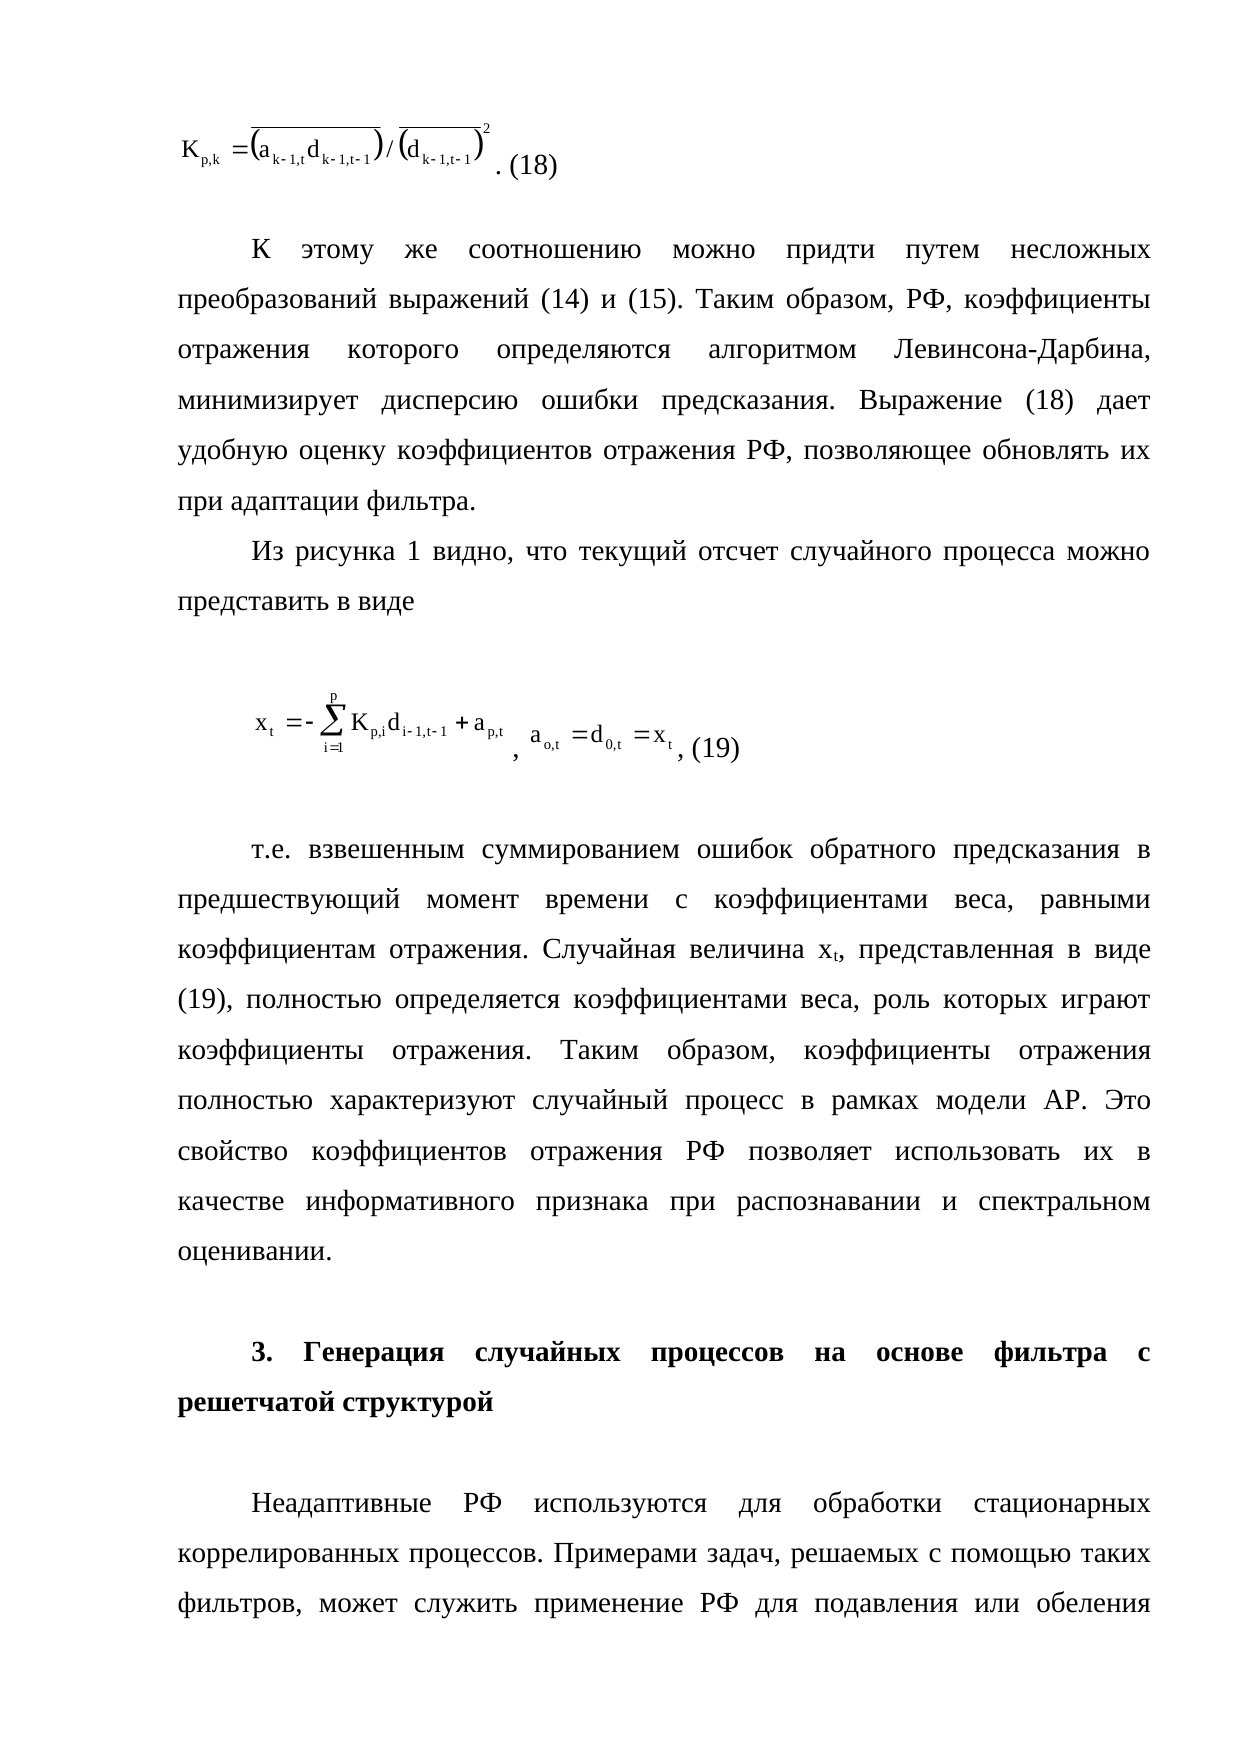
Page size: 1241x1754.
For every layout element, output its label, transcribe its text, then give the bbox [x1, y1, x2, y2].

text , , (19) [177, 684, 1152, 764]
text т.е. взвешенным суммированием ошибок обратного предсказания в предшествующий момент времени с коэффициентами веса, равными коэффициентам отражения. Случайная величина хt, представленная в виде (19), полностью определяется коэффициентами веса, роль которых играют коэффициенты отражения. Таким образом, коэффициенты отражения полностью характеризуют случайный процесс в рамках модели АР. Это свойство коэффициентов отражения РФ позволяет использовать их в качестве информативного признака при распознавании и спектральном оценивании. [177, 831, 1152, 1267]
text Из рисунка 1 видно, что текущий отсчет случайного процесса можно представить в виде [177, 533, 1152, 617]
text К этому же соотношению можно придти путем несложных преобразований выражений (14) и (15). Таким образом, РФ, коэффициенты отражения которого определяются алгоритмом Левинсона-Дарбина, минимизирует дисперсию ошибки предсказания. Выражение (18) дает удобную оценку коэффициентов отражения РФ, позволяющее обновлять их при адаптации фильтра. [177, 231, 1152, 516]
text 3. Генерация случайных процессов на основе фильтра с решетчатой структурой [177, 1334, 1152, 1418]
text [177, 1485, 1152, 1619]
